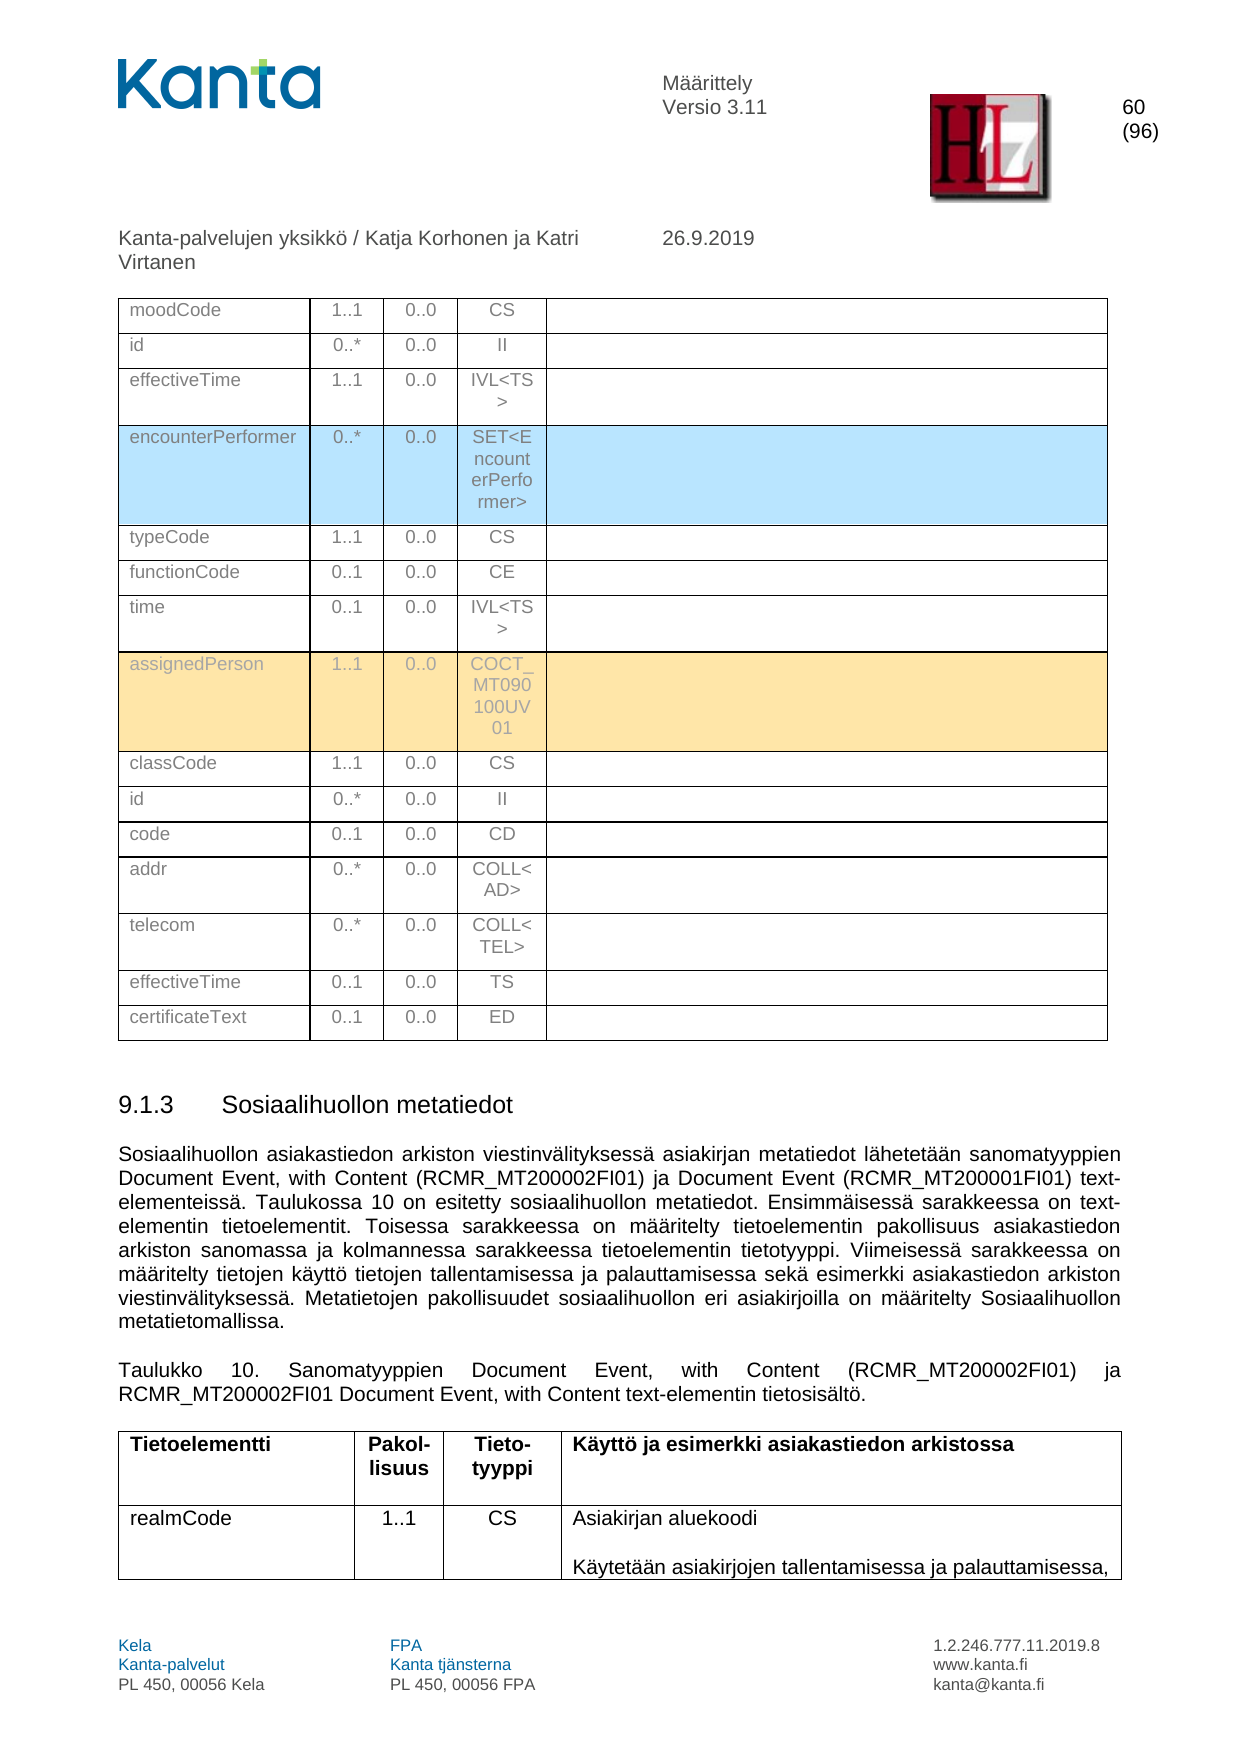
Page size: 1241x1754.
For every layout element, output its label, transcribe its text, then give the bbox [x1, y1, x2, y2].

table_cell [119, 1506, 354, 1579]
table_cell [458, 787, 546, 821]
subtitle Sosiaalihuollon metatiedot [118, 1090, 1122, 1119]
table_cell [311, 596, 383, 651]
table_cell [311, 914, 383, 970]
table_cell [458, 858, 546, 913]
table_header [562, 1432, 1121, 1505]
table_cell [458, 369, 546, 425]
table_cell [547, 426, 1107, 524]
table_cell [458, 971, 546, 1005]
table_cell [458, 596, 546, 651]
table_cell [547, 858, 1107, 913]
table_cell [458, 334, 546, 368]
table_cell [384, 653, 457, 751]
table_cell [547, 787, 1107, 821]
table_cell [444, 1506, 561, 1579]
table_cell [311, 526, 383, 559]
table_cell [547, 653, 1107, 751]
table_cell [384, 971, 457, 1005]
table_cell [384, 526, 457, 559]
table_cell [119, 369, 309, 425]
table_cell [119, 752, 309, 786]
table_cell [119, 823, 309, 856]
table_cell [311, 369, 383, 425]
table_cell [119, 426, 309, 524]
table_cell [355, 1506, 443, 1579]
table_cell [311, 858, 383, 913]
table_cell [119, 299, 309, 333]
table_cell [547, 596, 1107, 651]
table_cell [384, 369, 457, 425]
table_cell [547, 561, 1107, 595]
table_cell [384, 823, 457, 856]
text Sosiaalihuollon asiakastiedon arkiston viestinvälityksessä asiakirjan metatiedot lähetetään sanomatyyppien Document Event, with Content (RCMR_MT200002FI01) ja Document Event (RCMR_MT200001FI01) text-elementeissä. Taulukossa 10 on esitetty sosiaalihuollon metatiedot. Ensimmäisessä sarakkeessa on text-elementin tietoelementit. Toisessa sarakkeessa on määritelty tietoelementin pakollisuus asiakastiedon arkiston sanomassa ja kolmannessa sarakkeessa tietoelementin tietotyyppi. Viimeisessä sarakkeessa on määritelty tietojen käyttö tietojen tallentamisessa ja palauttamisessa sekä esimerkki asiakastiedon arkiston viestinvälityksessä. Metatietojen pakollisuudet sosiaalihuollon eri asiakirjoilla on määritelty Sosiaalihuollon metatietomallissa. [118, 1142, 1122, 1333]
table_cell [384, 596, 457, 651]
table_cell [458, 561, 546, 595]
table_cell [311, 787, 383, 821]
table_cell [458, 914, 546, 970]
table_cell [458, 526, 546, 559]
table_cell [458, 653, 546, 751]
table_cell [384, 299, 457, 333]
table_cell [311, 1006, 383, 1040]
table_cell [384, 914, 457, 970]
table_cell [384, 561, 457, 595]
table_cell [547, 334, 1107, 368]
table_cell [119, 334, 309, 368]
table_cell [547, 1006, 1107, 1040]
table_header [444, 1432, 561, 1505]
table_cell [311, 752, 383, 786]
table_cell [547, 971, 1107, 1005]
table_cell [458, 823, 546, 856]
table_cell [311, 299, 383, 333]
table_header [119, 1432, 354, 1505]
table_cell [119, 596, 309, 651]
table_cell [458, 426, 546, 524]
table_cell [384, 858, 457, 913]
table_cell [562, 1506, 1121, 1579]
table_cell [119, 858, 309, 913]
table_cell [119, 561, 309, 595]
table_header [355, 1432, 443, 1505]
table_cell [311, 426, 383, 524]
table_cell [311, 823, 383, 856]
text Taulukko 10. Sanomatyyppien Document Event, with Content (RCMR_MT200002FI01) ja RCMR_MT200002FI01 Document Event, with Content text-elementin tietosisältö. [118, 1358, 1122, 1406]
picture [930, 94, 1053, 203]
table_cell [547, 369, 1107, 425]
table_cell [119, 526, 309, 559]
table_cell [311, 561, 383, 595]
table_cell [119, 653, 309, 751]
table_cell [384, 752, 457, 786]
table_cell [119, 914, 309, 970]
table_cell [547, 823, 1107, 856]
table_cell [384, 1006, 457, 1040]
picture [118, 59, 321, 109]
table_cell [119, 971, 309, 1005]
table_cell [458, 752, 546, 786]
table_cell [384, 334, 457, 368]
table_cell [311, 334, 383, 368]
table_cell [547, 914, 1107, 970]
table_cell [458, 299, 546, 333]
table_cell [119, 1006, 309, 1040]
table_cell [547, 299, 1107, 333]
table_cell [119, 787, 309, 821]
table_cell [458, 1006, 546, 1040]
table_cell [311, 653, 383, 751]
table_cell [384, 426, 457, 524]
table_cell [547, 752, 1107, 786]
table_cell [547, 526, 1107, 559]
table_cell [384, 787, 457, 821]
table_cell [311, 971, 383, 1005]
